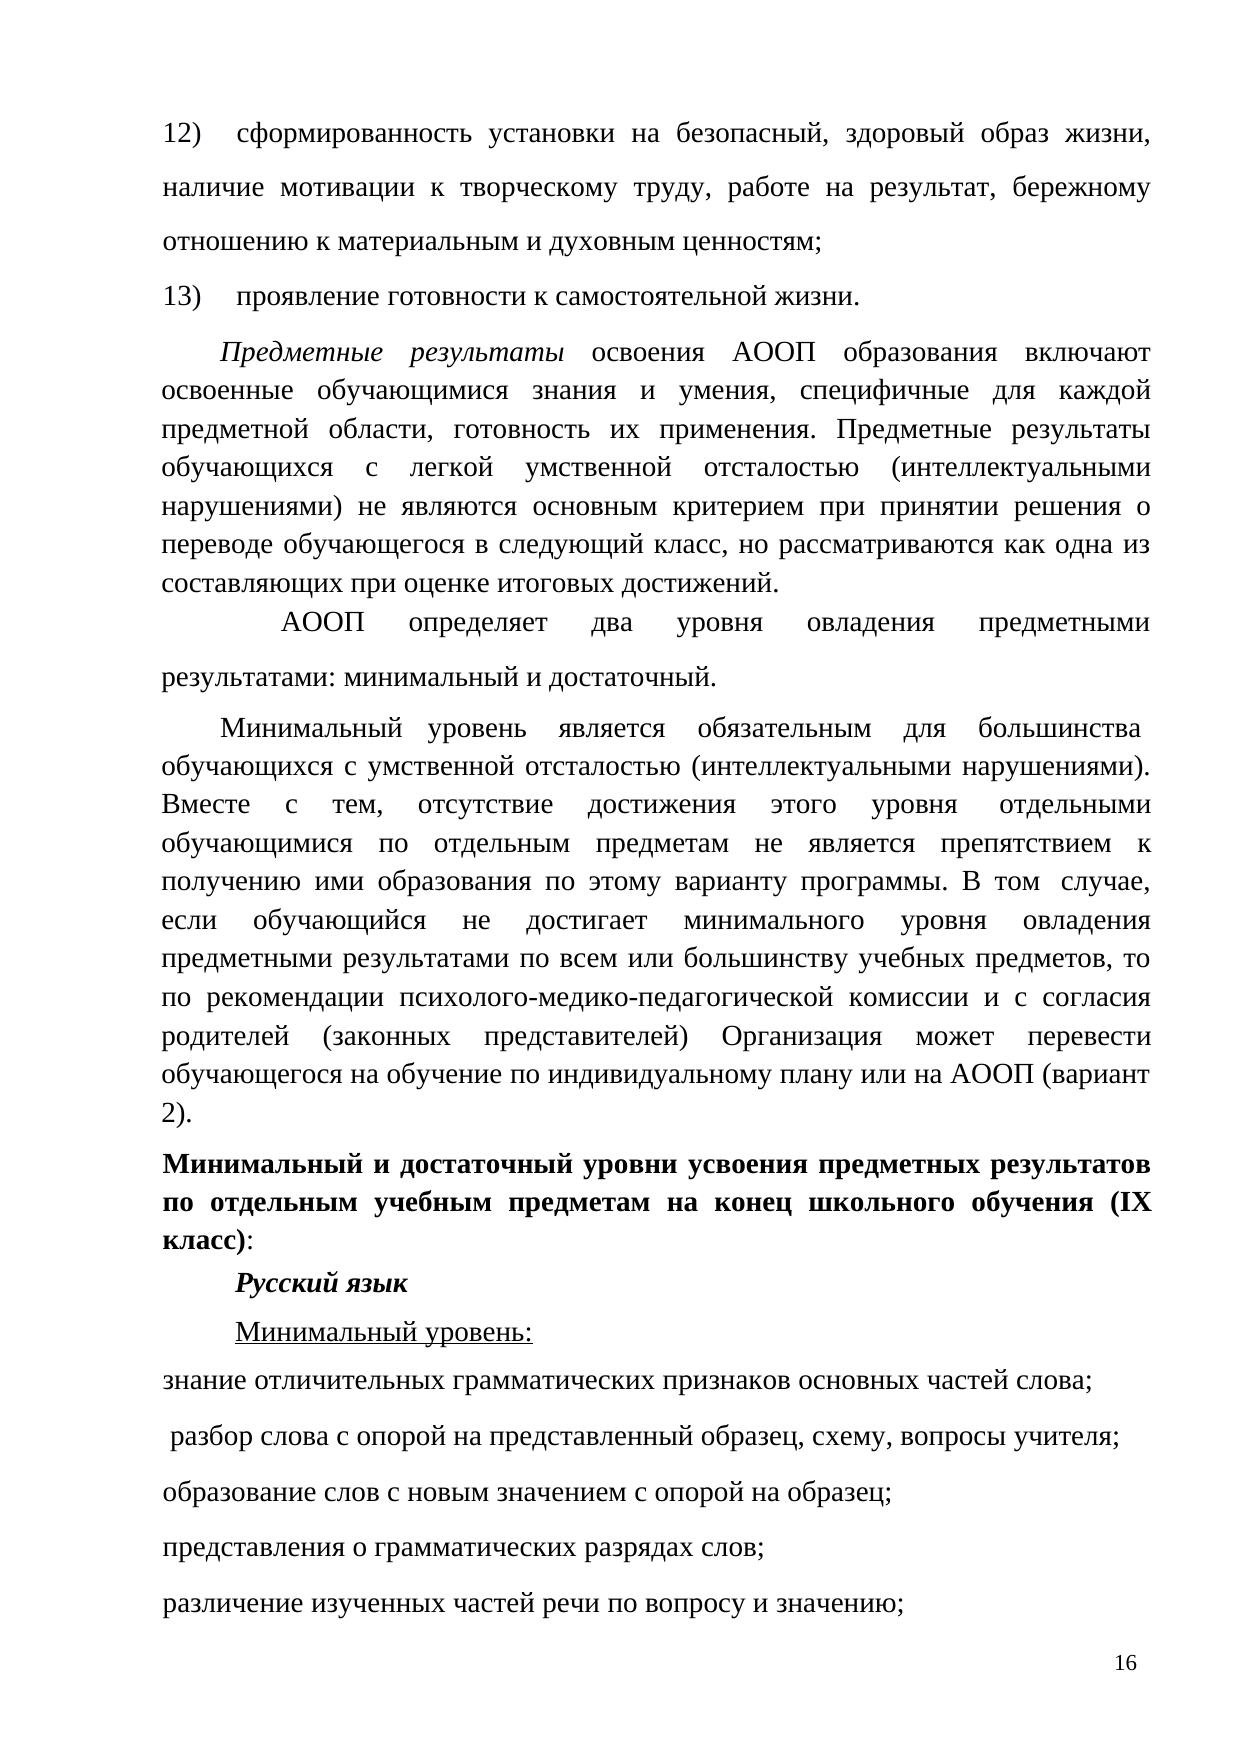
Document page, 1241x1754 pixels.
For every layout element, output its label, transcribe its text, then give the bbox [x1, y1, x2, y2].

text обучающихся с умственной отсталостью (интеллектуальными нарушениями). Вместе с тем, отсутствие достижения этого уровня отдельными обучающимися по отдельным предметам не является препятствием к получению ими образования по этому варианту программы. В том случае, если обучающийся не достигает минимального уровня овладения предметными результатами по всем или большинству учебных предметов, то по рекомендации психолого-медико-педагогической комиссии и с согласия родителей (законных представителей) Организация может перевести обучающегося на обучение по индивидуальному плану или на АООП (вариант 2). [161, 748, 1151, 1128]
text Минимальный уровень: [235, 1314, 1180, 1347]
list сформированность установки на безопасный, здоровый образ жизни, наличие мотивации к творческому труду, работе на результат, бережному отношению к материальным и духовным ценностям; [162, 115, 1151, 256]
text различение изученных частей речи по вопросу и значению; [162, 1585, 1180, 1619]
text Предметные результаты освоения АООП образования включают освоенные обучающимися знания и умения, специфичные для каждой предметной области, готовность их применения. Предметные результаты обучающихся с легкой умственной отсталостью (интеллектуальными нарушениями) не являются основным критерием при принятии решения о переводе обучающегося в следующий класс, но рассматриваются как одна из составляющих при оценке итоговых достижений. [161, 334, 1151, 599]
subtitle Русский язык [235, 1265, 1180, 1299]
text знание отличительных грамматических признаков основных частей слова; [162, 1362, 1180, 1396]
text разбор слова с опорой на представленный образец, схему, вопросы учителя; образование слов с новым значением с опорой на образец; [162, 1418, 1180, 1507]
text представления о грамматических разрядах слов; [162, 1529, 1180, 1563]
list проявление готовности к самостоятельной жизни. [162, 278, 1180, 312]
subtitle Минимальный и достаточный уровни усвоения предметных результатов по отдельным учебным предметам на конец школьного обучения (IX класс): [162, 1146, 1152, 1256]
text АООП определяет два уровня овладения предметными результатами: минимальный и достаточный. [161, 604, 1151, 693]
text Минимальный уровень является обязательным для большинства [220, 715, 1180, 743]
